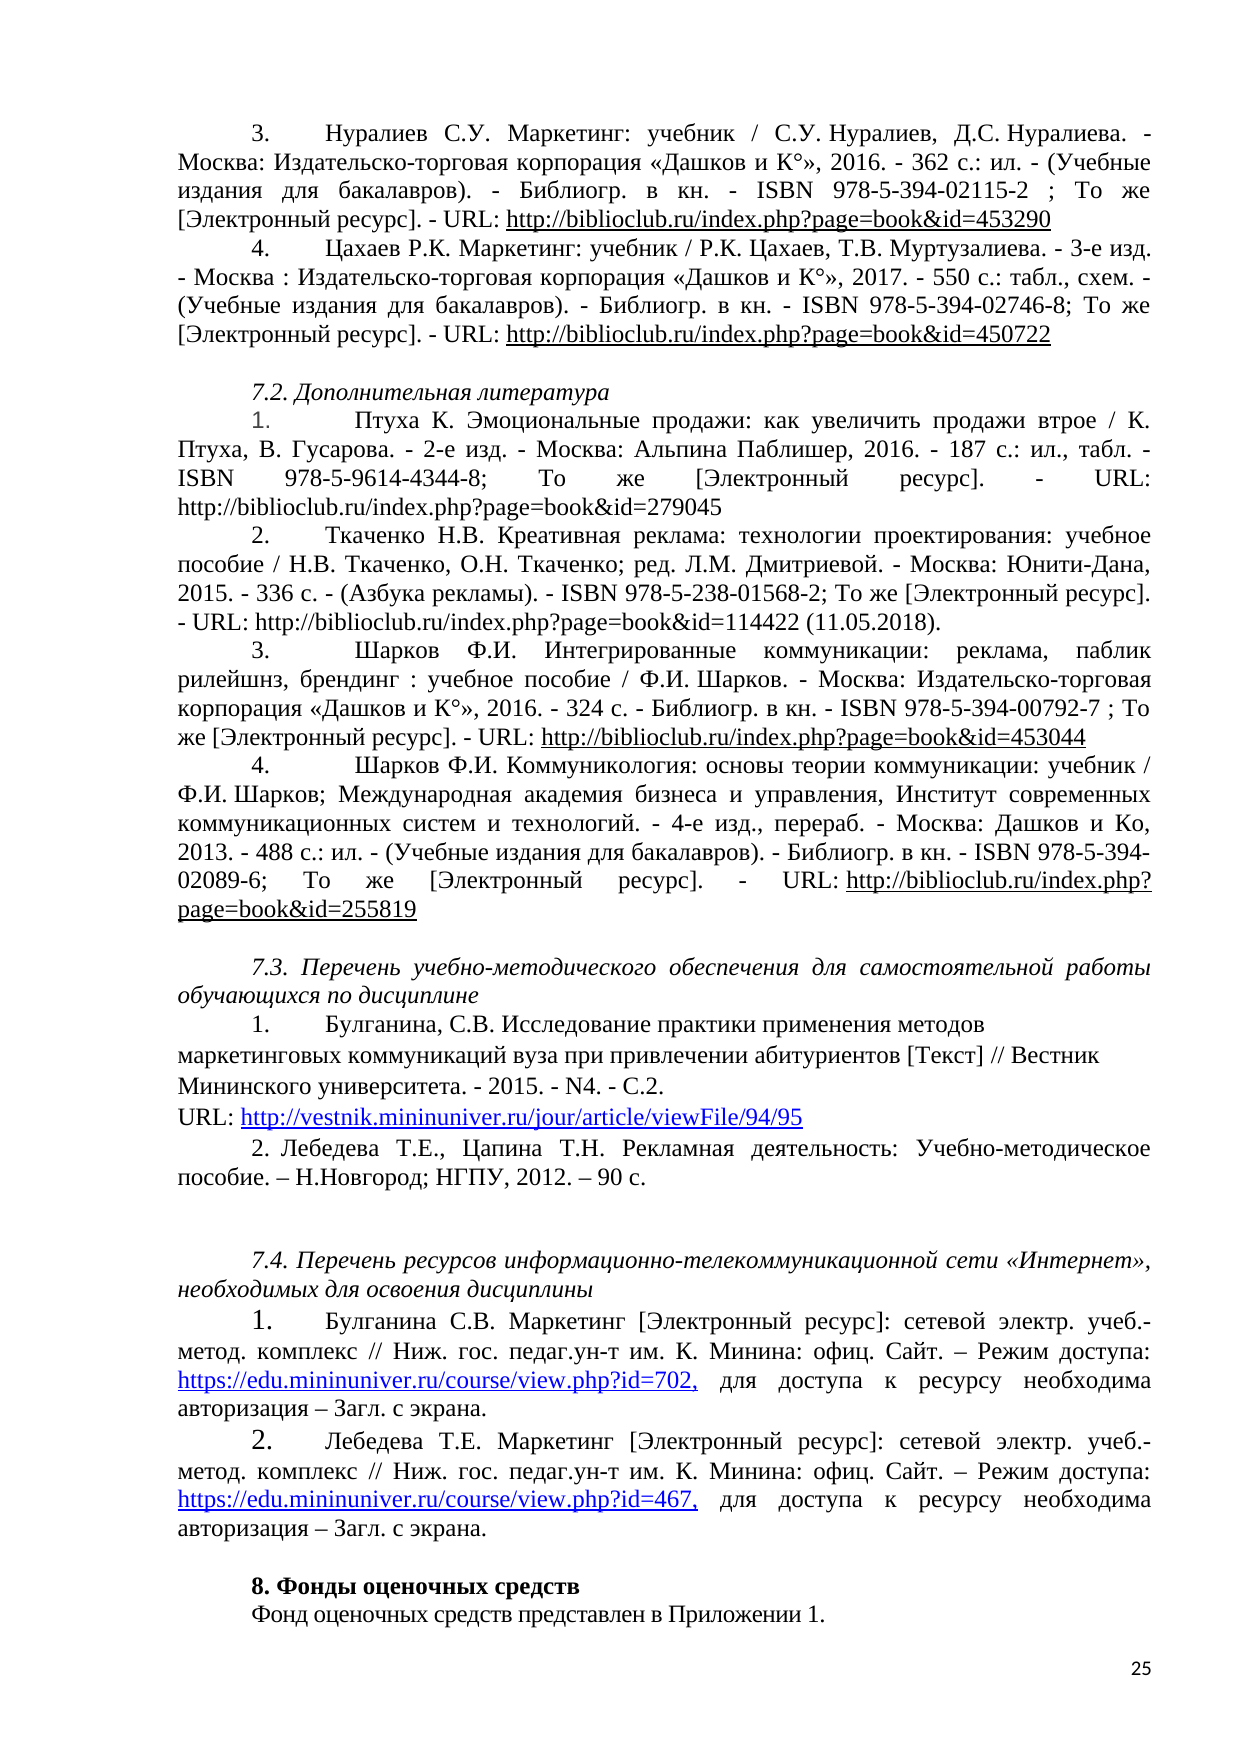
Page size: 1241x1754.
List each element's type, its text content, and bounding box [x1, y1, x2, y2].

list Шарков Ф.И. Интегрированные коммуникации: реклама, паблик рилейшнз, брендинг : учебное пособие / Ф.И. Шарков. - Москва: Издательско-торговая корпорация «Дашков и К°», 2016. - 324 с. - Библиогр. в кн. - ISBN 978-5-394-00792-7 ; То же [Электронный ресурс]. - URL: http://biblioclub.ru/index.php?page=book&id=453044 [177, 636, 1152, 751]
list Булганина, С.В. Исследование практики применения методов маркетинговых коммуникаций вуза при привлечении абитуриентов [Текст] // Вестник Мининского университета. - 2015. - N4. - С.2. URL: http://vestnik.mininuniver.ru/jour/article/viewFile/94/95 [177, 1009, 1152, 1131]
list Лебедева Т.Е. Маркетинг [Электронный ресурс]: сетевой электр. учеб.-метод. комплекс // Ниж. гос. педаг.ун-т им. К. Минина: офиц. Сайт. – Режим доступа: https://edu.mininuniver.ru/course/view.php?id=467, для доступа к ресурсу необходима авторизация – Загл. с экрана. [177, 1422, 1152, 1542]
list Птуха К. Эмоциональные продажи: как увеличить продажи втрое / К. Птуха, В. Гусарова. - 2-е изд. - Москва: Альпина Паблишер, 2016. - 187 с.: ил., табл. - ISBN 978-5-9614-4344-8; То же [Электронный ресурс]. - URL: http://biblioclub.ru/index.php?page=book&id=279045 [177, 406, 1152, 521]
list Лебедева Т.Е., Цапина Т.Н. Рекламная деятельность: Учебно-методическое пособие. – Н.Новгород; НГПУ, 2012. – 90 с. [177, 1133, 1152, 1191]
text Фонд оценочных средств представлен в Приложении 1. [177, 1599, 1152, 1628]
list Цахаев Р.К. Маркетинг: учебник / Р.К. Цахаев, Т.В. Муртузалиева. - 3-е изд. - Москва : Издательско-торговая корпорация «Дашков и К°», 2017. - 550 с.: табл., схем. - (Учебные издания для бакалавров). - Библиогр. в кн. - ISBN 978-5-394-02746-8; То же [Электронный ресурс]. - URL: http://biblioclub.ru/index.php?page=book&id=450722 [177, 233, 1152, 348]
list Ткаченко Н.В. Креативная реклама: технологии проектирования: учебное пособие / Н.В. Ткаченко, О.Н. Ткаченко; ред. Л.М. Дмитриевой. - Москва: Юнити-Дана, 2015. - 336 с. - (Азбука рекламы). - ISBN 978-5-238-01568-2; То же [Электронный ресурс]. - URL: http://biblioclub.ru/index.php?page=book&id=114422 (11.05.2018). [177, 521, 1152, 636]
text 7.4. Перечень ресурсов информационно-телекоммуникационной сети «Интернет», необходимых для освоения дисциплины [177, 1245, 1152, 1302]
text 7.3. Перечень учебно-методического обеспечения для самостоятельной работы обучающихся по дисциплине [177, 952, 1152, 1009]
list Булганина С.В. Маркетинг [Электронный ресурс]: сетевой электр. учеб.-метод. комплекс // Ниж. гос. педаг.ун-т им. К. Минина: офиц. Сайт. – Режим доступа: https://edu.mininuniver.ru/course/view.php?id=702, для доступа к ресурсу необходима авторизация – Загл. с экрана. [177, 1302, 1152, 1422]
list Шарков Ф.И. Коммуникология: основы теории коммуникации: учебник / Ф.И. Шарков; Международная академия бизнеса и управления, Институт современных коммуникационных систем и технологий. - 4-е изд., перераб. - Москва: Дашков и Ко, 2013. - 488 с.: ил. - (Учебные издания для бакалавров). - Библиогр. в кн. - ISBN 978-5-394-02089-6; То же [Электронный ресурс]. - URL: http://biblioclub.ru/index.php?page=book&id=255819 [177, 751, 1152, 923]
text 8. Фонды оценочных средств [177, 1571, 1152, 1599]
text 7.2. Дополнительная литература [177, 377, 1152, 406]
list Нуралиев С.У. Маркетинг: учебник / С.У. Нуралиев, Д.С. Нуралиева. - Москва: Издательско-торговая корпорация «Дашков и К°», 2016. - 362 с.: ил. - (Учебные издания для бакалавров). - Библиогр. в кн. - ISBN 978-5-394-02115-2 ; То же [Электронный ресурс]. - URL: http://biblioclub.ru/index.php?page=book&id=453290 [177, 118, 1152, 233]
